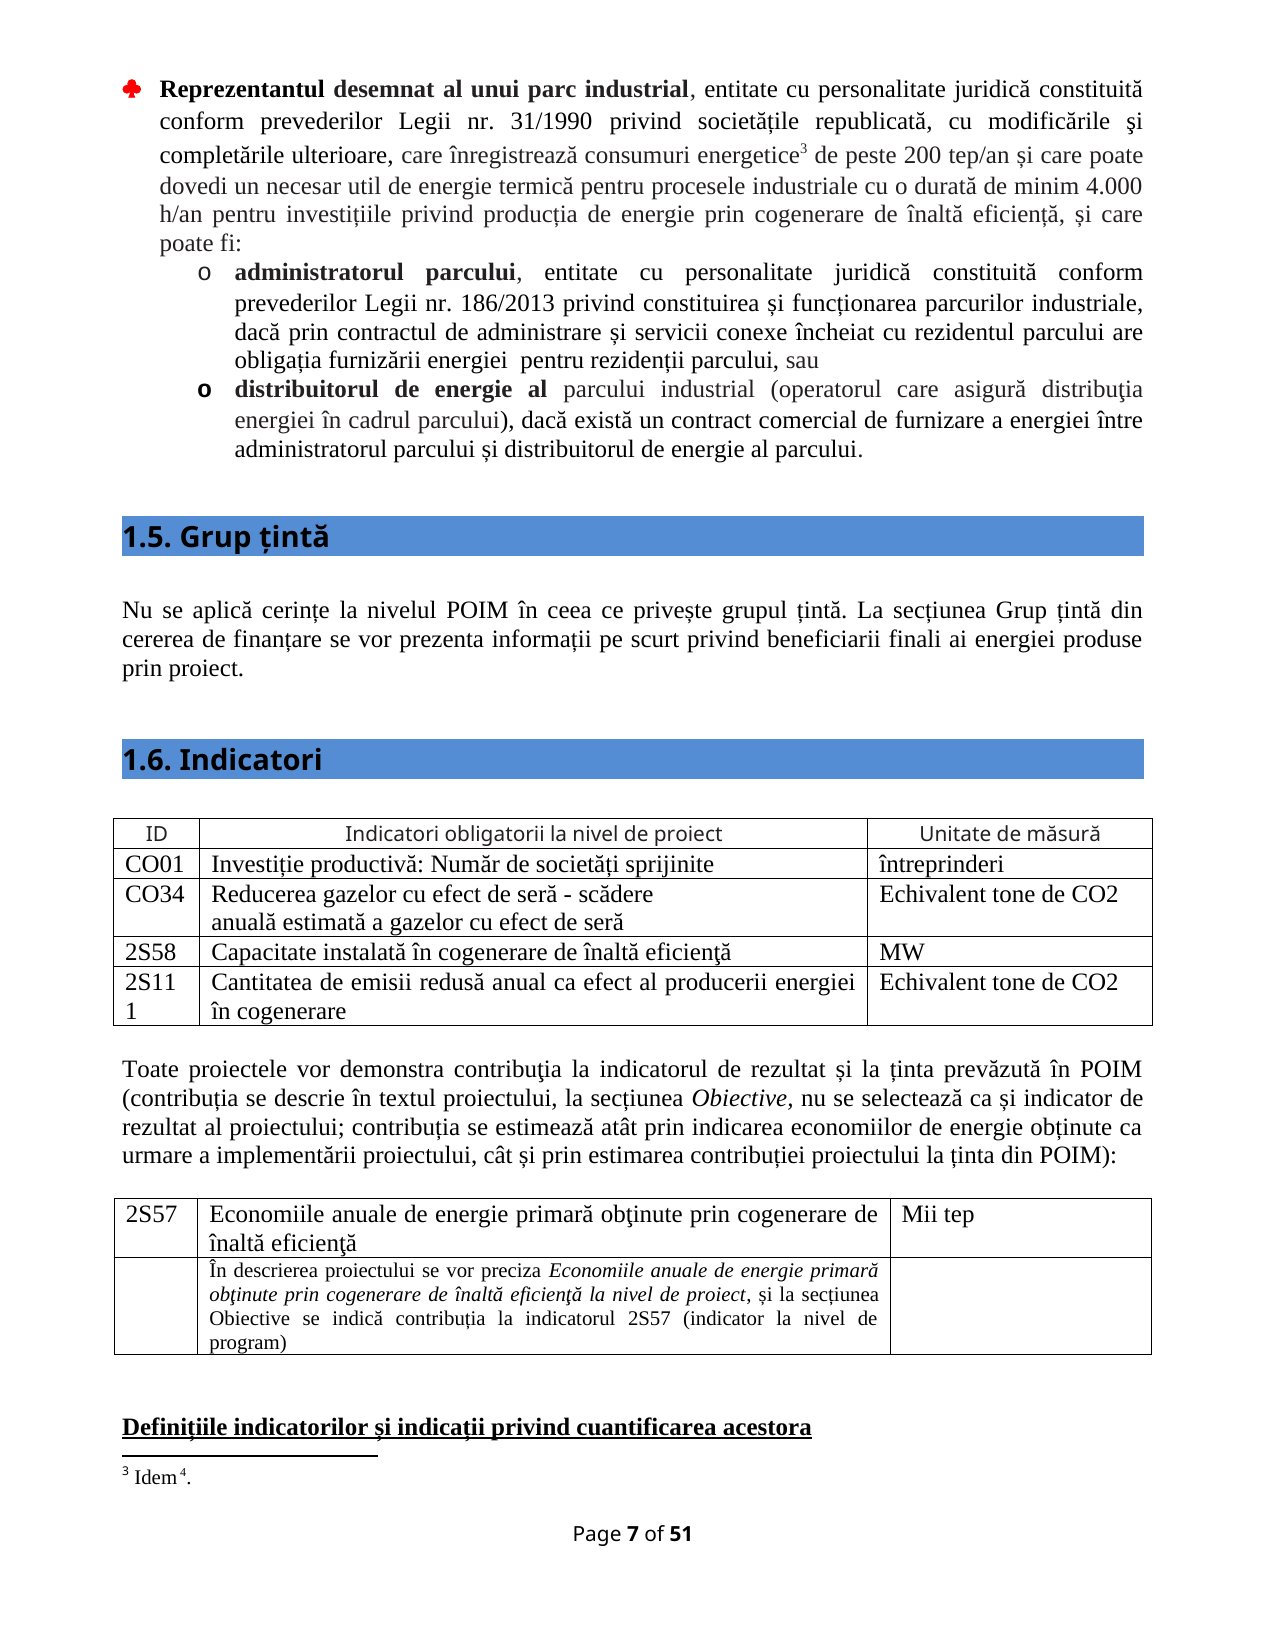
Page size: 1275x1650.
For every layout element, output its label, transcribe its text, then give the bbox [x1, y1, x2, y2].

list distribuitorul de energie al parcului industrial (operatorul care asigură distribuţia energiei în cadrul parcului), dacă există un contract comercial de furnizare a energiei între administratorul parcului și distribuitorul de energie al parcului. [197, 374, 1144, 462]
text 1.6. Indicatori [122, 739, 1144, 779]
text Toate proiectele vor demonstra contribuţia la indicatorul de rezultat și la ținta prevăzută în POIM (contribuția se descrie în textul proiectului, la secțiunea Obiective, nu se selectează ca și indicator de rezultat al proiectului; contribuția se estimează atât prin indicarea economiilor de energie obținute ca urmare a implementării proiectului, cât și prin estimarea contribuției proiectului la ținta din POIM): [122, 1054, 1144, 1169]
table_cell CO01 [114, 849, 199, 878]
text 1.5. Grup ţintă [122, 516, 1144, 556]
table_cell Echivalent tone de CO2 [868, 879, 1152, 936]
list administratorul parcului, entitate cu personalitate juridică constituită conform prevederilor Legii nr. 186/2013 privind constituirea și funcționarea parcurilor industriale, dacă prin contractul de administrare și servicii conexe încheiat cu rezidentul parcului are obligația furnizării energiei pentru rezidenții parcului, sau [197, 257, 1144, 374]
table_cell 2S58 [114, 937, 199, 966]
table_header Unitate de măsură [868, 819, 1152, 848]
table_cell [891, 1258, 1151, 1354]
table_header Indicatori obligatorii la nivel de proiect [200, 819, 867, 848]
text Nu se aplică cerințe la nivelul POIM în ceea ce privește grupul țintă. La secțiunea Grup țintă din cererea de finanțare se vor prezenta informații pe scurt privind beneficiarii finali ai energiei produse prin proiect. [122, 595, 1144, 681]
table_cell Echivalent tone de CO2 [868, 967, 1152, 1024]
table_cell MW [868, 937, 1152, 966]
table_cell 2S111 [114, 967, 199, 1024]
text Definițiile indicatorilor și indicații privind cuantificarea acestora [122, 1412, 1144, 1441]
table_header 2S57 [115, 1199, 197, 1257]
table_header Economiile anuale de energie primară obţinute prin cogenerare de înaltă eficienţă [198, 1199, 890, 1257]
list Reprezentantul desemnat al unui parc industrial, entitate cu personalitate juridică constituită conform prevederilor Legii nr. 31/1990 privind societățile republicată, cu modificările şi completările ulterioare, care înregistrează consumuri energetice de peste 200 tep/an și care poate dovedi un necesar util de energie termică pentru procesele industriale cu o durată de minim 4.000 h/an pentru investițiile privind producția de energie prin cogenerare de înaltă eficiență, și care poate fi: [122, 74, 1144, 257]
table_cell Reducerea gazelor cu efect de seră - scădere anuală estimată a gazelor cu efect de seră [200, 879, 867, 936]
table_header Mii tep [891, 1199, 1151, 1257]
table_cell întreprinderi [868, 849, 1152, 878]
table_cell În descrierea proiectului se vor preciza Economiile anuale de energie primară obţinute prin cogenerare de înaltă eficienţă la nivel de proiect, și la secțiunea Obiective se indică contribuția la indicatorul 2S57 (indicator la nivel de program) [198, 1258, 890, 1354]
table_cell Capacitate instalată în cogenerare de înaltă eficienţă [200, 937, 867, 966]
table_cell [115, 1258, 197, 1354]
table_cell CO34 [114, 879, 199, 936]
table_cell Cantitatea de emisii redusă anual ca efect al producerii energiei în cogenerare [200, 967, 867, 1024]
table_cell Investiție productivă: Număr de societăți sprijinite [200, 849, 867, 878]
table_header ID [114, 819, 199, 848]
